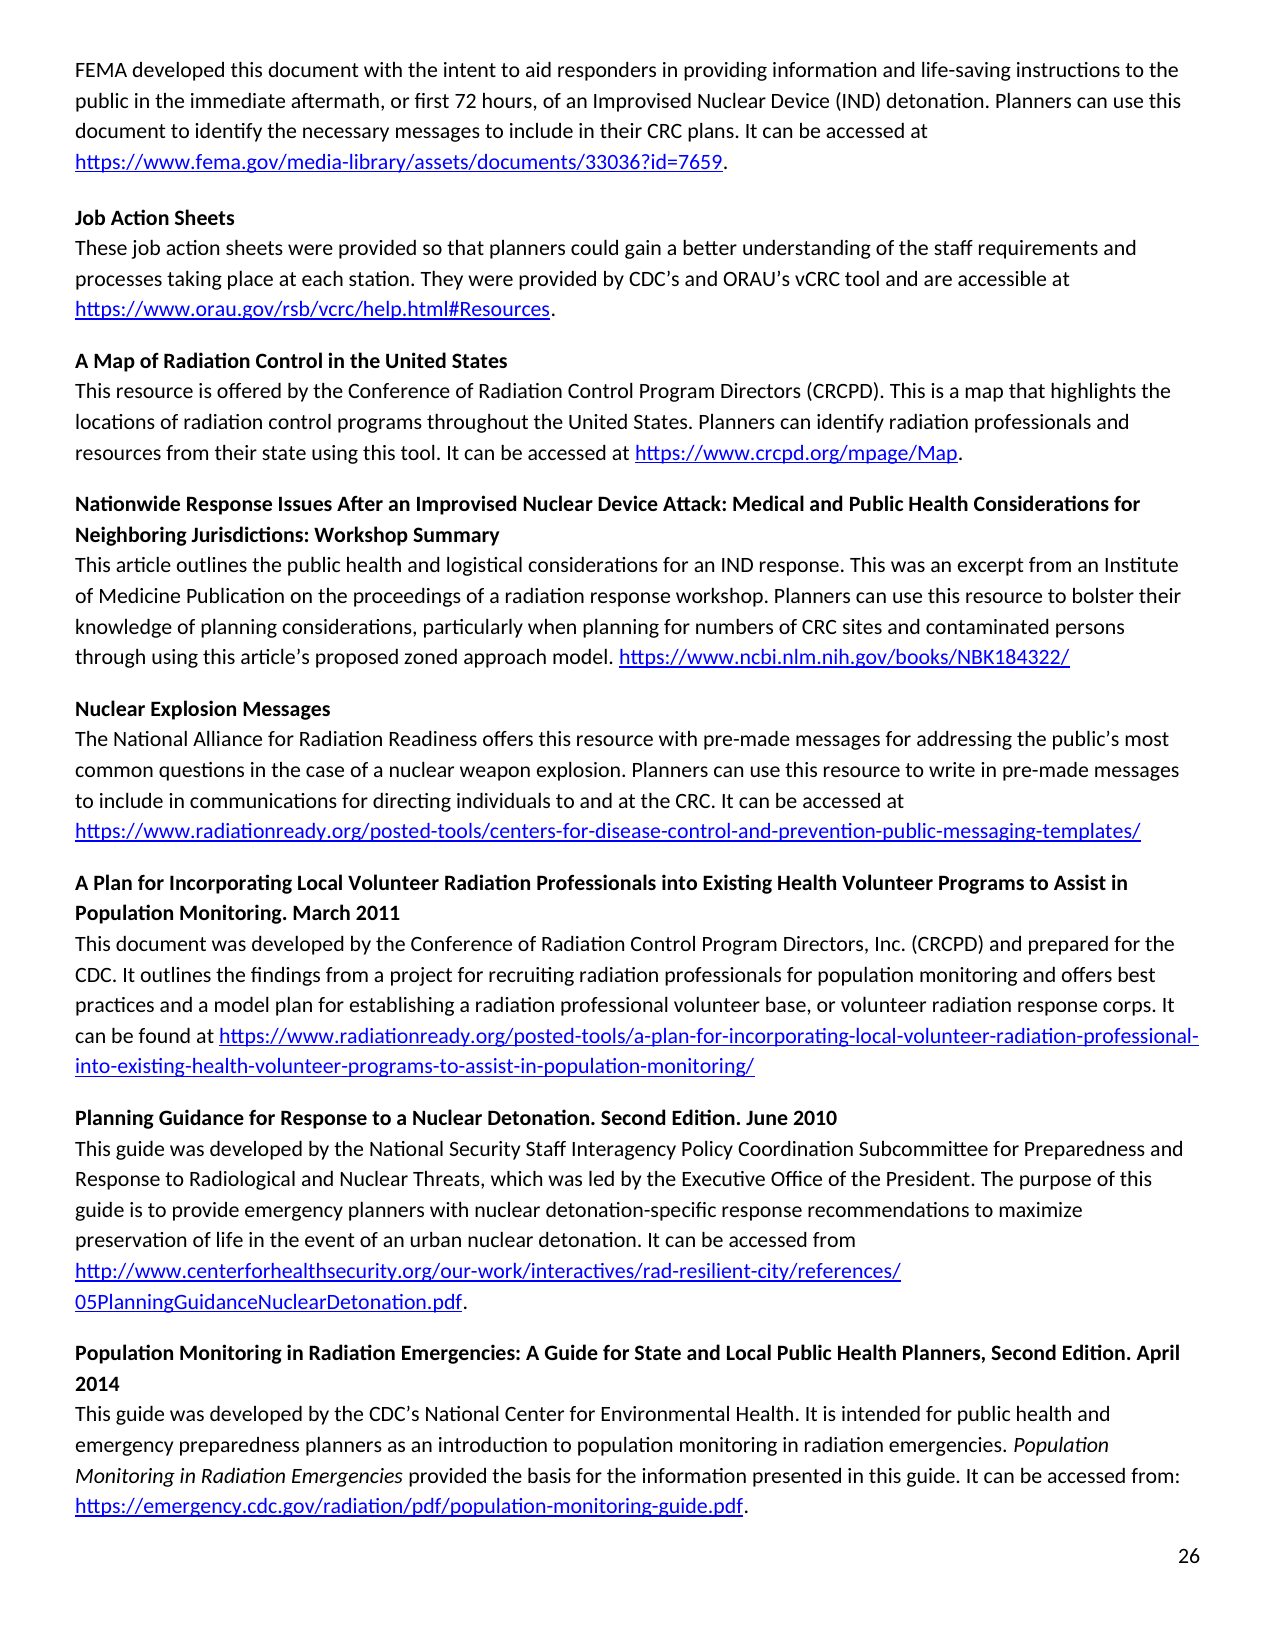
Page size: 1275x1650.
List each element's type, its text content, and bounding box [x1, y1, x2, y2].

text Nuclear Explosion Messages [75, 695, 1200, 722]
text A Plan for Incorporating Local Volunteer Radiation Professionals into Existing Health Volunteer Programs to Assist in Population Monitoring. March 2011 [75, 869, 1200, 926]
text Nationwide Response Issues After an Improvised Nuclear Device Attack: Medical and Public Health Considerations for Neighboring Jurisdictions: Workshop Summary [75, 490, 1200, 548]
text Job Action Sheets [75, 204, 1200, 230]
text This guide was developed by the CDC’s National Center for Environmental Health. It is intended for public health and emergency preparedness planners as an introduction to population monitoring in radiation emergencies. Population Monitoring in Radiation Emergencies provided the basis for the information presented in this guide. It can be accessed from: https://emergency.cdc.gov/radiation/pdf/population-monitoring-guide.pdf. [75, 1401, 1200, 1519]
text A Map of Radiation Control in the United States [75, 347, 1200, 374]
text Planning Guidance for Response to a Nuclear Detonation. Second Edition. June 2010 [75, 1104, 1200, 1131]
text This resource is offered by the Conference of Radiation Control Program Directors (CRCPD). This is a map that highlights the locations of radiation control programs throughout the United States. Planners can identify radiation professionals and resources from their state using this tool. It can be accessed at https://www.crcpd.org/mpage/Map. [75, 378, 1200, 466]
text Population Monitoring in Radiation Emergencies: A Guide for State and Local Public Health Planners, Second Edition. April 2014 [75, 1339, 1200, 1397]
text This article outlines the public health and logistical considerations for an IND response. This was an excerpt from an Institute of Medicine Publication on the proceedings of a radiation response workshop. Planners can use this resource to bolster their knowledge of planning considerations, particularly when planning for numbers of CRC sites and contaminated persons through using this article’s proposed zoned approach model. https://www.ncbi.nlm.nih.gov/books/NBK184322/ [75, 552, 1200, 670]
text The National Alliance for Radiation Readiness offers this resource with pre-made messages for addressing the public’s most common questions in the case of a nuclear weapon explosion. Planners can use this resource to write in pre-made messages to include in communications for directing individuals to and at the CRC. It can be accessed at https://www.radiationready.org/posted-tools/centers-for-disease-control-and-prevention-public-messaging-templates/ [75, 726, 1200, 844]
text This document was developed by the Conference of Radiation Control Program Directors, Inc. (CRCPD) and prepared for the CDC. It outlines the findings from a project for recruiting radiation professionals for population monitoring and offers best practices and a model plan for establishing a radiation professional volunteer base, or volunteer radiation response corps. It can be found at https://www.radiationready.org/posted-tools/a-plan-for-incorporating-local-volunteer-radiation-professional-into-existing-health-volunteer-programs-to-assist-in-population-monitoring/ [75, 930, 1200, 1079]
text This guide was developed by the National Security Staff Interagency Policy Coordination Subcommittee for Preparedness and Response to Radiological and Nuclear Threats, which was led by the Executive Office of the President. The purpose of this guide is to provide emergency planners with nuclear detonation-specific response recommendations to maximize preservation of life in the event of an urban nuclear detonation. It can be accessed from http://www.centerforhealthsecurity.org/our-work/interactives/rad-resilient-city/references/05PlanningGuidanceNuclearDetonation.pdf. [75, 1135, 1200, 1314]
text FEMA developed this document with the intent to aid responders in providing information and life-saving instructions to the public in the immediate aftermath, or first 72 hours, of an Improvised Nuclear Device (IND) detonation. Planners can use this document to identify the necessary messages to include in their CRC plans. It can be accessed at https://www.fema.gov/media-library/assets/documents/33036?id=7659. [75, 56, 1200, 175]
text These job action sheets were provided so that planners could gain a better understanding of the staff requirements and processes taking place at each station. They were provided by CDC’s and ORAU’s vCRC tool and are accessible at https://www.orau.gov/rsb/vcrc/help.html#Resources. [75, 234, 1200, 322]
